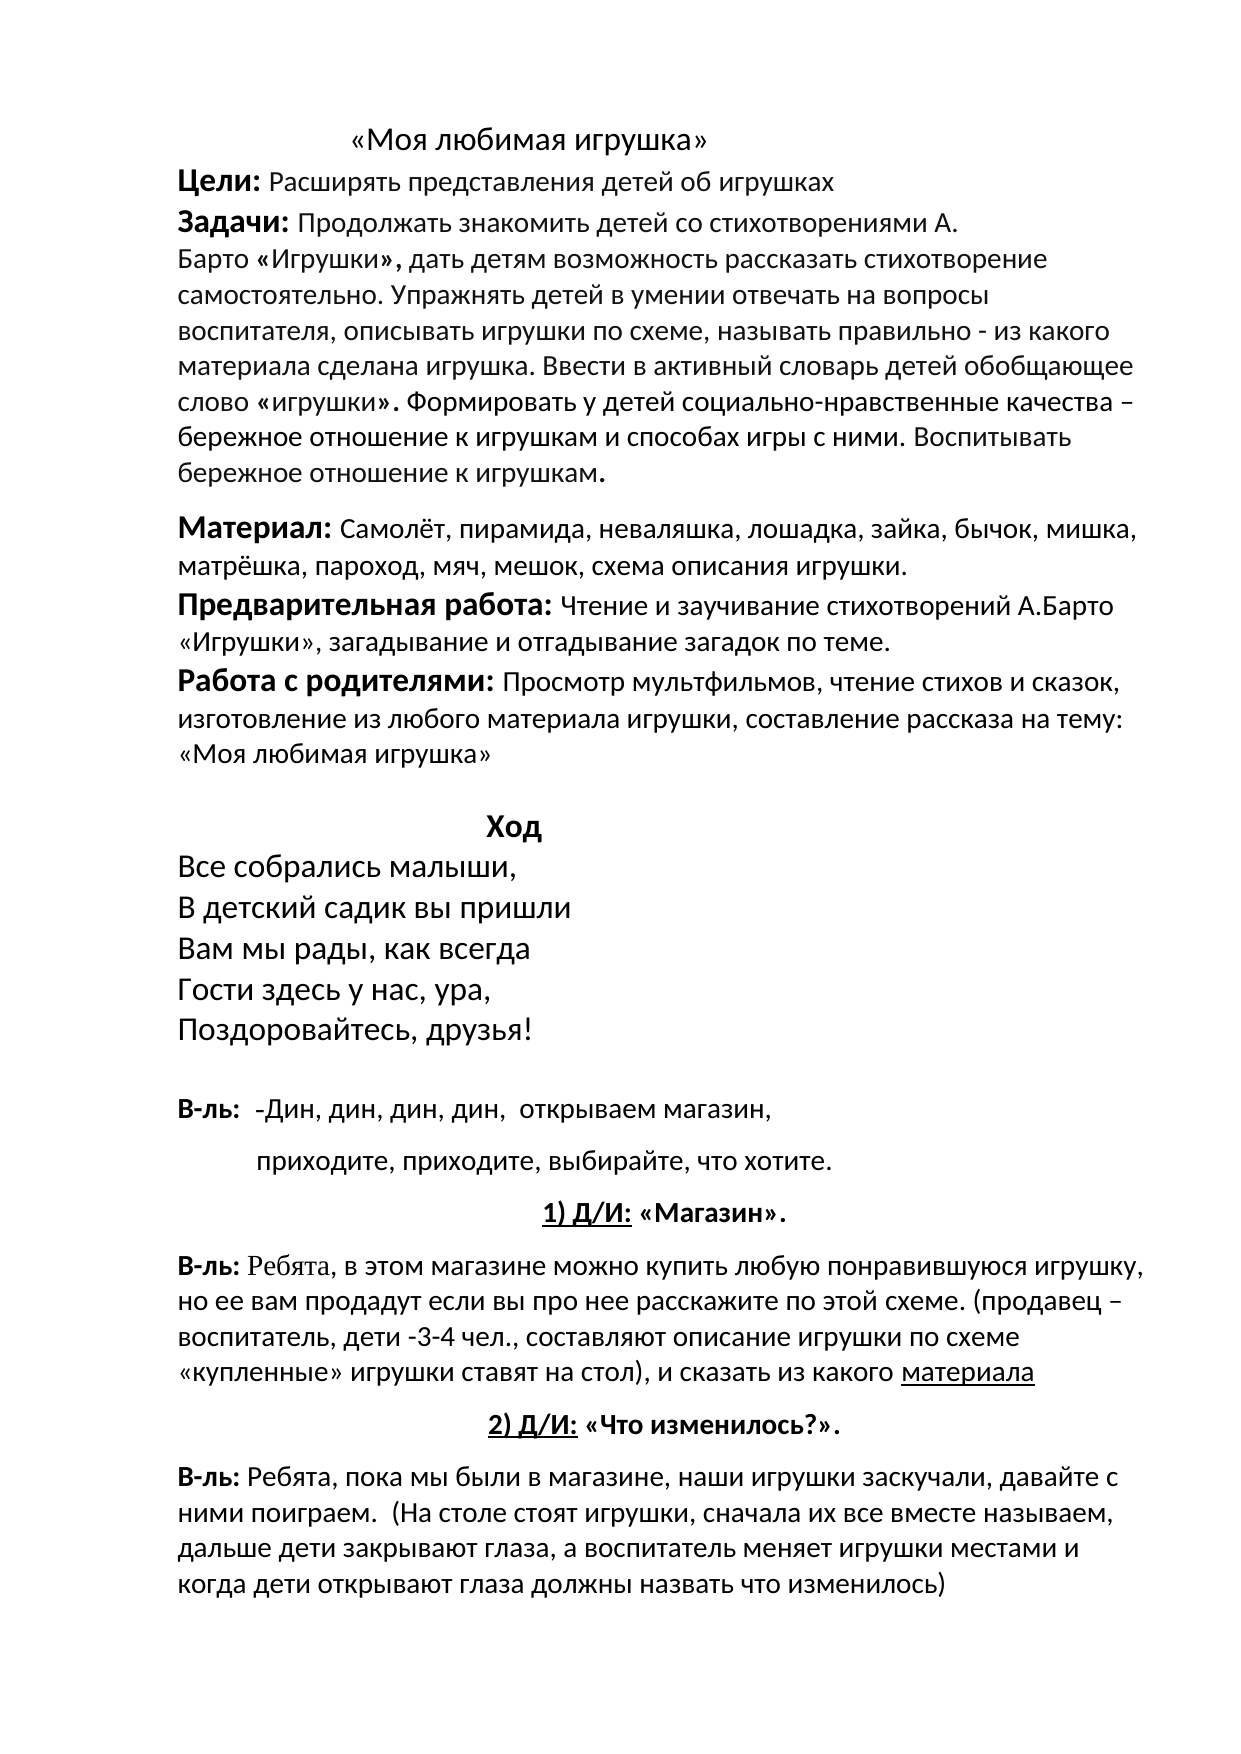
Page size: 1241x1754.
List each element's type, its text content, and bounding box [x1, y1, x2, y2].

text 1) Д/И: «Магазин». [177, 1194, 1152, 1230]
text В-ль: Ребята, в этом магазине можно купить любую понравившуюся игрушку, но ее вам продадут если вы про нее расскажите по этой схеме. (продавец – воспитатель, дети -3-4 чел., составляют описание игрушки по схеме «купленные» игрушки ставят на стол), и сказать из какого материала [177, 1247, 1152, 1389]
text «Моя любимая игрушка» [177, 118, 1152, 159]
text В-ль: -Дин, дин, дин, дин, открываем магазин, [177, 1090, 1152, 1125]
text 2) Д/И: «Что изменилось?». [177, 1406, 1152, 1441]
text В-ль: Ребята, пока мы были в магазине, наши игрушки заскучали, давайте с ними поиграем. (На столе стоят игрушки, сначала их все вместе называем, дальше дети закрывают глаза, а воспитатель меняет игрушки местами и когда дети открывают глаза должны назвать что изменилось) [177, 1458, 1152, 1601]
text Работа с родителями: Просмотр мультфильмов, чтение стихов и сказок, изготовление из любого материала игрушки, составление рассказа на тему: «Моя любимая игрушка» [177, 659, 1152, 771]
text Цели: Расширять представления детей об игрушках [177, 159, 1152, 199]
text Материал: Самолёт, пирамида, неваляшка, лошадка, зайка, бычок, мишка, матрёшка, пароход, мяч, мешок, схема описания игрушки. [177, 506, 1152, 583]
text приходите, приходите, выбирайте, что хотите. [177, 1142, 1152, 1178]
text Все собрались малыши, В детский садик вы пришли Вам мы рады, как всегда Гости здесь у нас, ура, Поздоровайтесь, друзья! [177, 845, 1152, 1049]
text Предварительная работа: Чтение и заучивание стихотворений А.Барто «Игрушки», загадывание и отгадывание загадок по теме. [177, 583, 1152, 659]
text Ход [177, 804, 1152, 845]
text Задачи: Продолжать знакомить детей со стихотворениями А. Барто «Игрушки», дать детям возможность рассказать стихотворение самостоятельно. Упражнять детей в умении отвечать на вопросы воспитателя, описывать игрушки по схеме, называть правильно - из какого материала сделана игрушка. Ввести в активный словарь детей обобщающее слово «игрушки». Формировать у детей социально-нравственные качества – бережное отношение к игрушкам и способах игры с ними. Воспитывать бережное отношение к игрушкам. [177, 199, 1152, 490]
